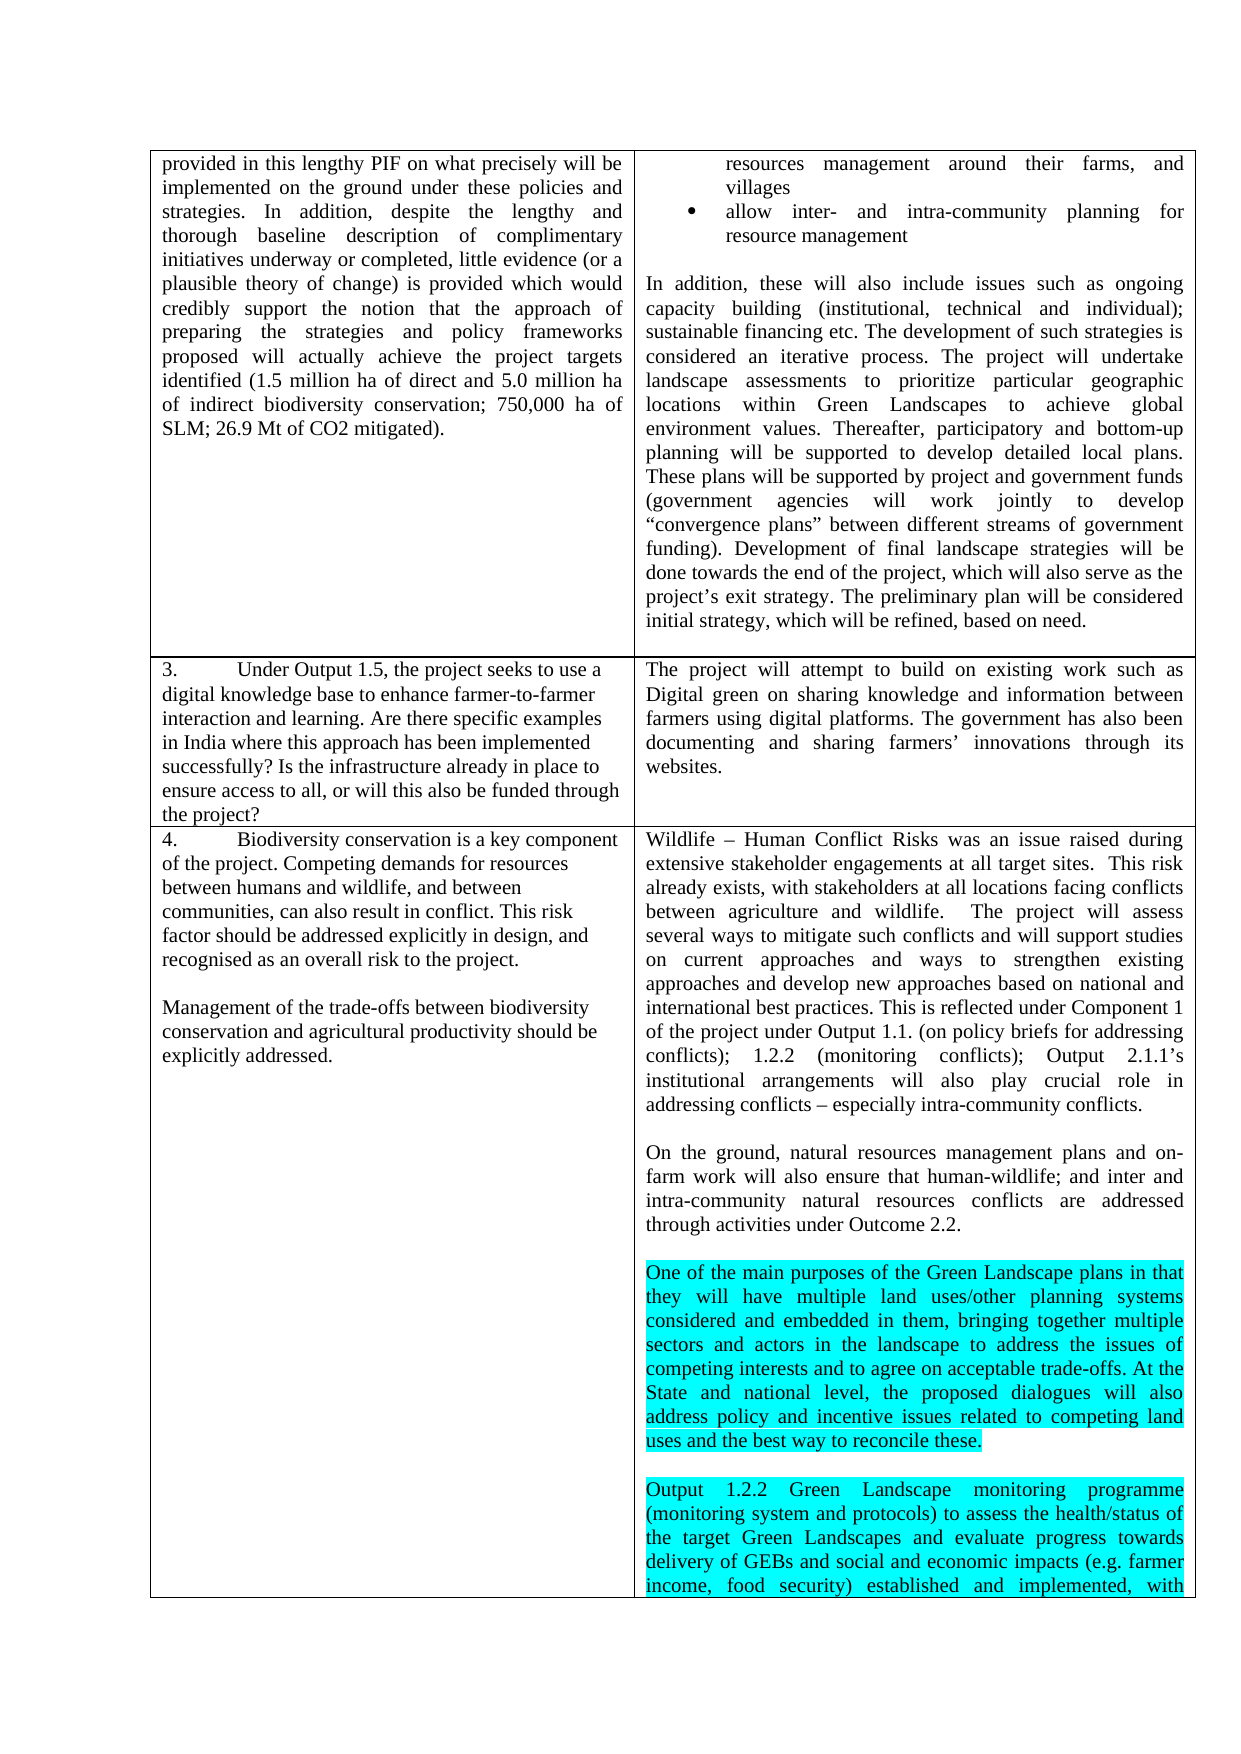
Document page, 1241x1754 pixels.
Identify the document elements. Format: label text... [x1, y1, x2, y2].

table_cell 3. Under Output 1.5, the project seeks to use a digital knowledge base to enhance farmer-to-farmer interaction and learning. Are there specific examples in India where this approach has been implemented successfully? Is the infrastructure already in place to ensure access to all, or will this also be funded through the project? [151, 658, 634, 826]
table_cell The project will attempt to build on existing work such as Digital green on sharing knowledge and information between farmers using digital platforms. The government has also been documenting and sharing farmers’ innovations through its websites. [635, 658, 1195, 826]
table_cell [151, 151, 634, 656]
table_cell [151, 827, 634, 1597]
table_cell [635, 827, 1195, 1597]
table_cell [635, 151, 1195, 656]
